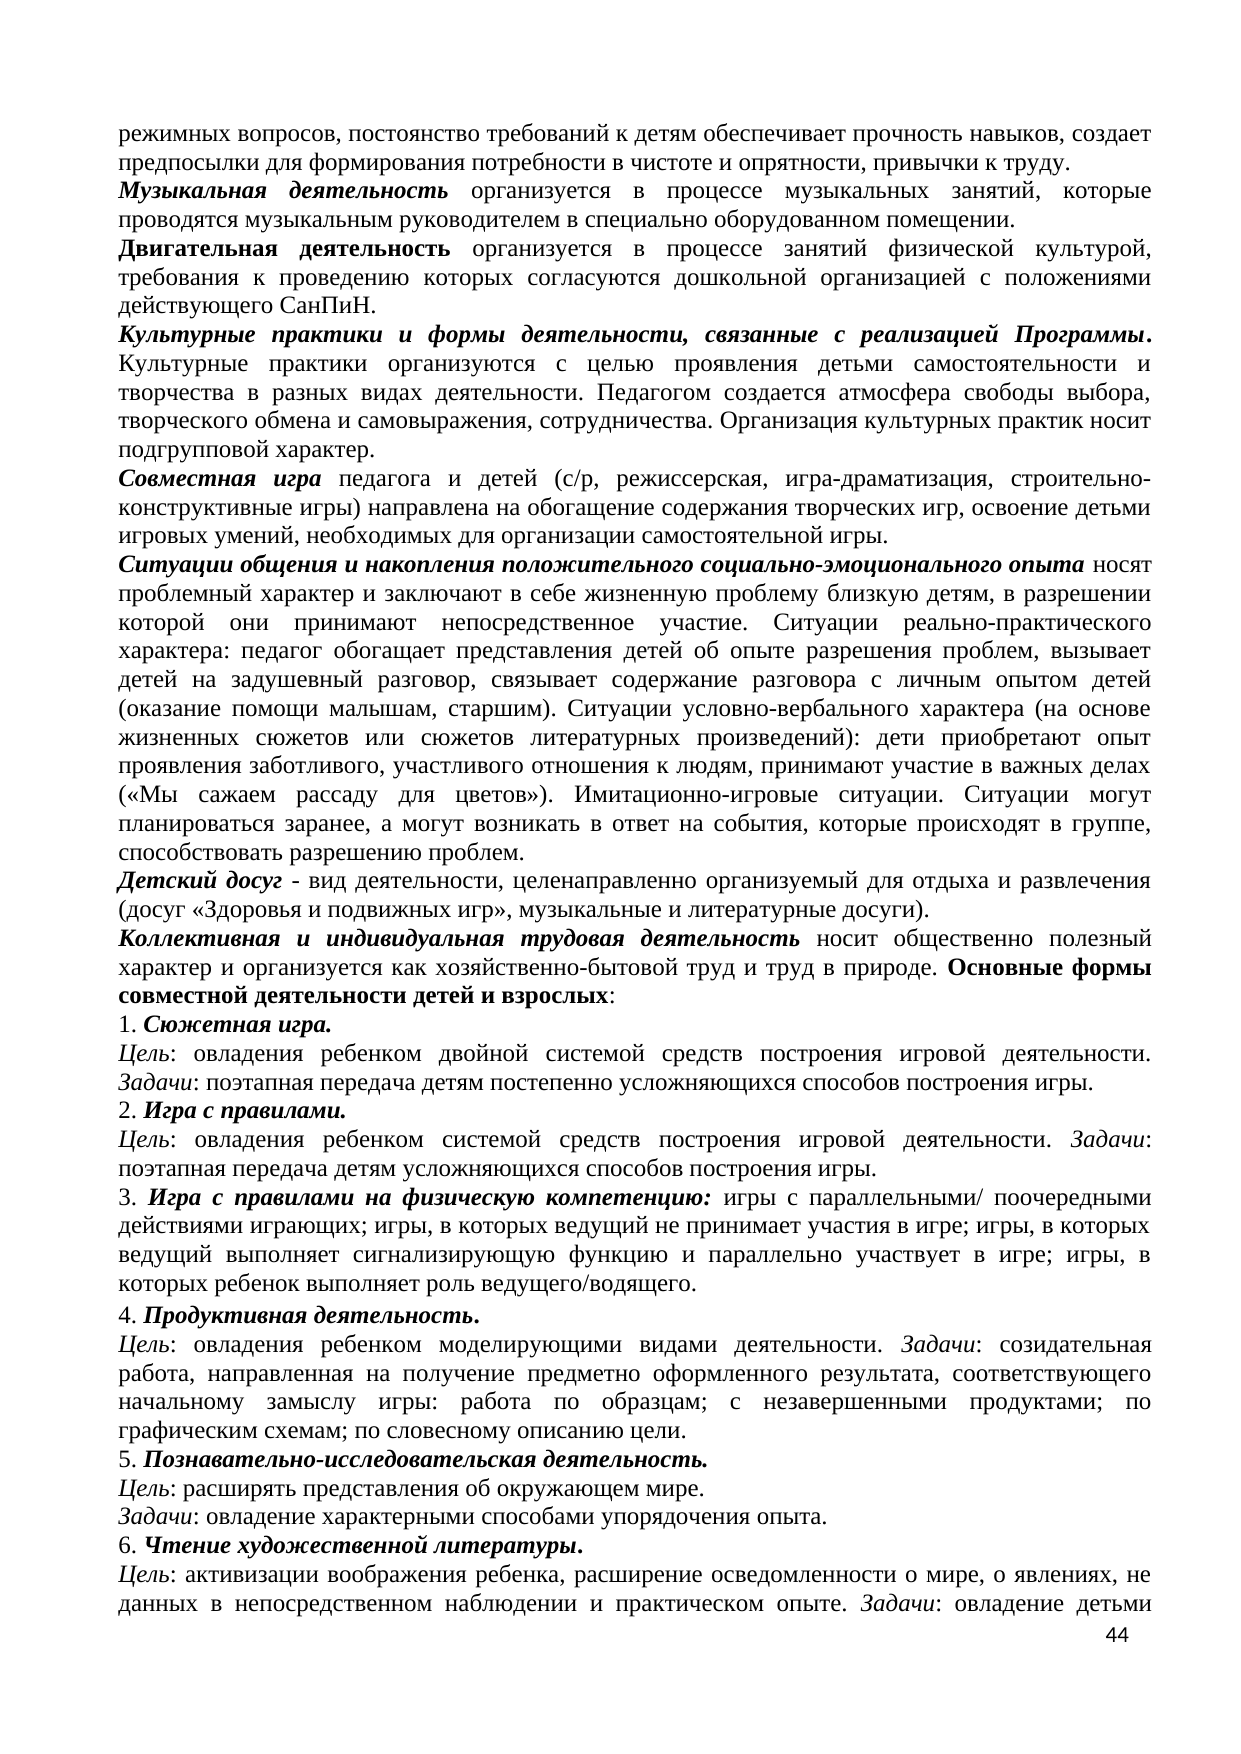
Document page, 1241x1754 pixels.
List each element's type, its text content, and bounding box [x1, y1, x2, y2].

text Музыкальная деятельность организуется в процессе музыкальных занятий, которые проводятся музыкальным руководителем в специально оборудованном помещении. [118, 176, 1152, 233]
text 6. Чтение художественной литературы. [118, 1530, 1152, 1559]
text Цель: овладения ребенком системой средств построения игровой деятельности. Задачи: поэтапная передача детям усложняющихся способов построения игры. [118, 1124, 1152, 1182]
text Культурные практики и формы деятельности, связанные с реализацией Программы. Культурные практики организуются с целью проявления детьми самостоятельности и творчества в разных видах деятельности. Педагогом создается атмосфера свободы выбора, творческого обмена и самовыражения, сотрудничества. Организация культурных практик носит подгрупповой характер. [118, 319, 1152, 463]
text Цель: расширять представления об окружающем мире. [118, 1473, 1152, 1501]
text 4. Продуктивная деятельность. [118, 1300, 1152, 1329]
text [118, 118, 1152, 176]
text Совместная игра педагога и детей (с/р, режиссерская, игра-драматизация, строительно-конструктивные игры) направлена на обогащение содержания творческих игр, освоение детьми игровых умений, необходимых для организации самостоятельной игры. [118, 463, 1152, 549]
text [118, 1559, 1152, 1616]
text 3. Игра с правилами на физическую компетенцию: игры с параллельными/ поочередными действиями играющих; игры, в которых ведущий не принимает участия в игре; игры, в которых ведущий выполняет сигнализирующую функцию и параллельно участвует в игре; игры, в которых ребенок выполняет роль ведущего/водящего. [118, 1182, 1152, 1297]
text Двигательная деятельность организуется в процессе занятий физической культурой, требования к проведению которых согласуются дошкольной организацией с положениями действующего СанПиН. [118, 233, 1152, 319]
text Цель: овладения ребенком моделирующими видами деятельности. Задачи: созидательная работа, направленная на получение предметно оформленного результата, соответствующего начальному замыслу игры: работа по образцам; с незавершенными продуктами; по графическим схемам; по словесному описанию цели. [118, 1329, 1152, 1444]
text Цель: овладения ребенком двойной системой средств построения игровой деятельности. Задачи: поэтапная передача детям постепенно усложняющихся способов построения игры. [118, 1038, 1152, 1096]
text Коллективная и индивидуальная трудовая деятельность носит общественно полезный характер и организуется как хозяйственно-бытовой труд и труд в природе. Основные формы совместной деятельности детей и взрослых: [118, 923, 1152, 1009]
text Детский досуг - вид деятельности, целенаправленно организуемый для отдыха и развлечения (досуг «Здоровья и подвижных игр», музыкальные и литературные досуги). [118, 866, 1152, 923]
text 2. Игра с правилами. [118, 1096, 1152, 1124]
text Ситуации общения и накопления положительного социально-эмоционального опыта носят проблемный характер и заключают в себе жизненную проблему близкую детям, в разрешении которой они принимают непосредственное участие. Ситуации реально-практического характера: педагог обогащает представления детей об опыте разрешения проблем, вызывает детей на задушевный разговор, связывает содержание разговора с личным опытом детей (оказание помощи малышам, старшим). Ситуации условно-вербального характера (на основе жизненных сюжетов или сюжетов литературных произведений): дети приобретают опыт проявления заботливого, участливого отношения к людям, принимают участие в важных делах («Мы сажаем рассаду для цветов»). Имитационно-игровые ситуации. Ситуации могут планироваться заранее, а могут возникать в ответ на события, которые происходят в группе, способствовать разрешению проблем. [118, 549, 1152, 866]
text 1. Сюжетная игра. [118, 1009, 1152, 1038]
text 5. Познавательно-исследовательская деятельность. [118, 1444, 1152, 1473]
text Задачи: овладение характерными способами упорядочения опыта. [118, 1501, 1152, 1530]
